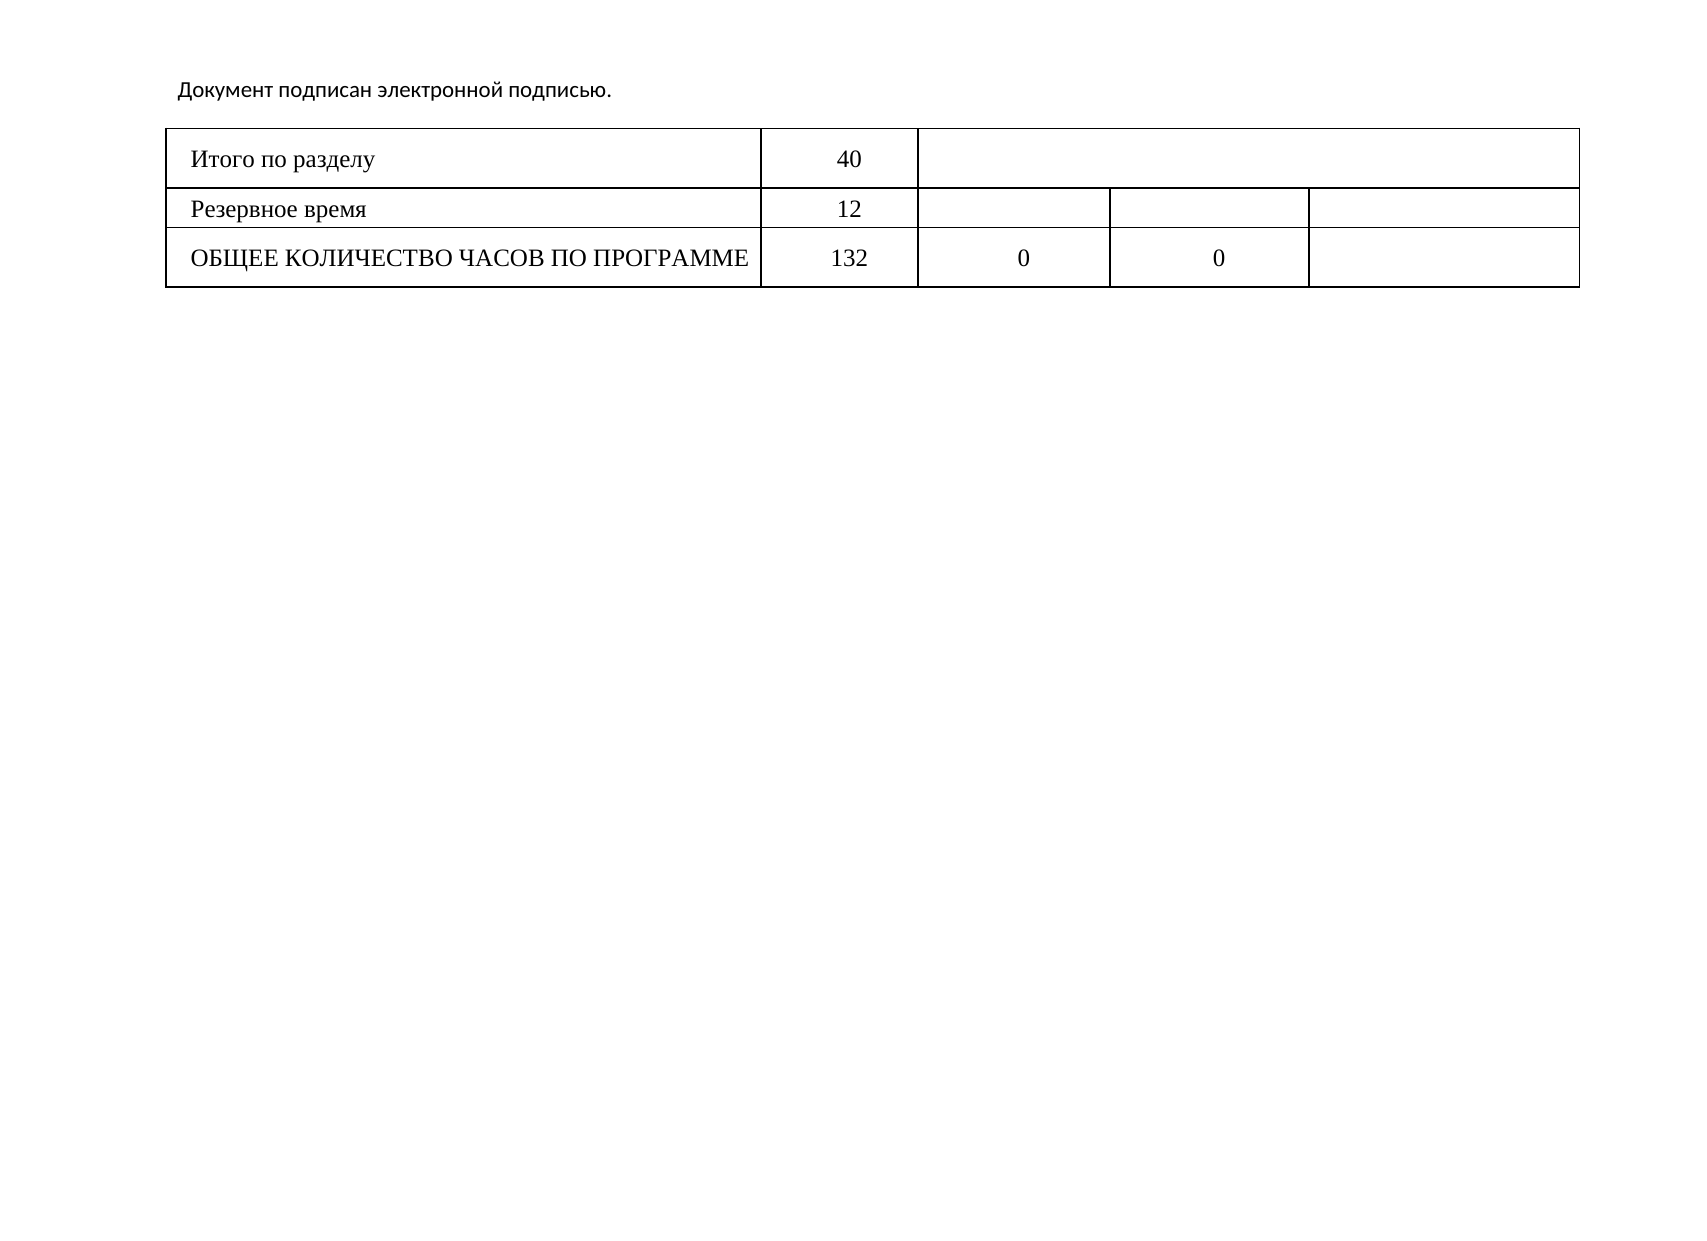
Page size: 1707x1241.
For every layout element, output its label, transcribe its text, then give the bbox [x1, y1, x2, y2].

table_cell 12 [762, 189, 917, 227]
table_cell [1310, 228, 1579, 286]
table_cell Итого по разделу [167, 129, 760, 187]
table_cell 132 [762, 228, 917, 286]
table_cell [1310, 189, 1579, 227]
table_cell [919, 189, 1109, 227]
table_cell 0 [919, 228, 1109, 286]
table_cell 0 [1111, 228, 1308, 286]
table_cell ОБЩЕЕ КОЛИЧЕСТВО ЧАСОВ ПО ПРОГРАММЕ [167, 228, 760, 286]
table_cell [1111, 189, 1308, 227]
table_cell 40 [762, 129, 917, 187]
table_cell [919, 129, 1579, 187]
table_cell Резервное время [167, 189, 760, 227]
